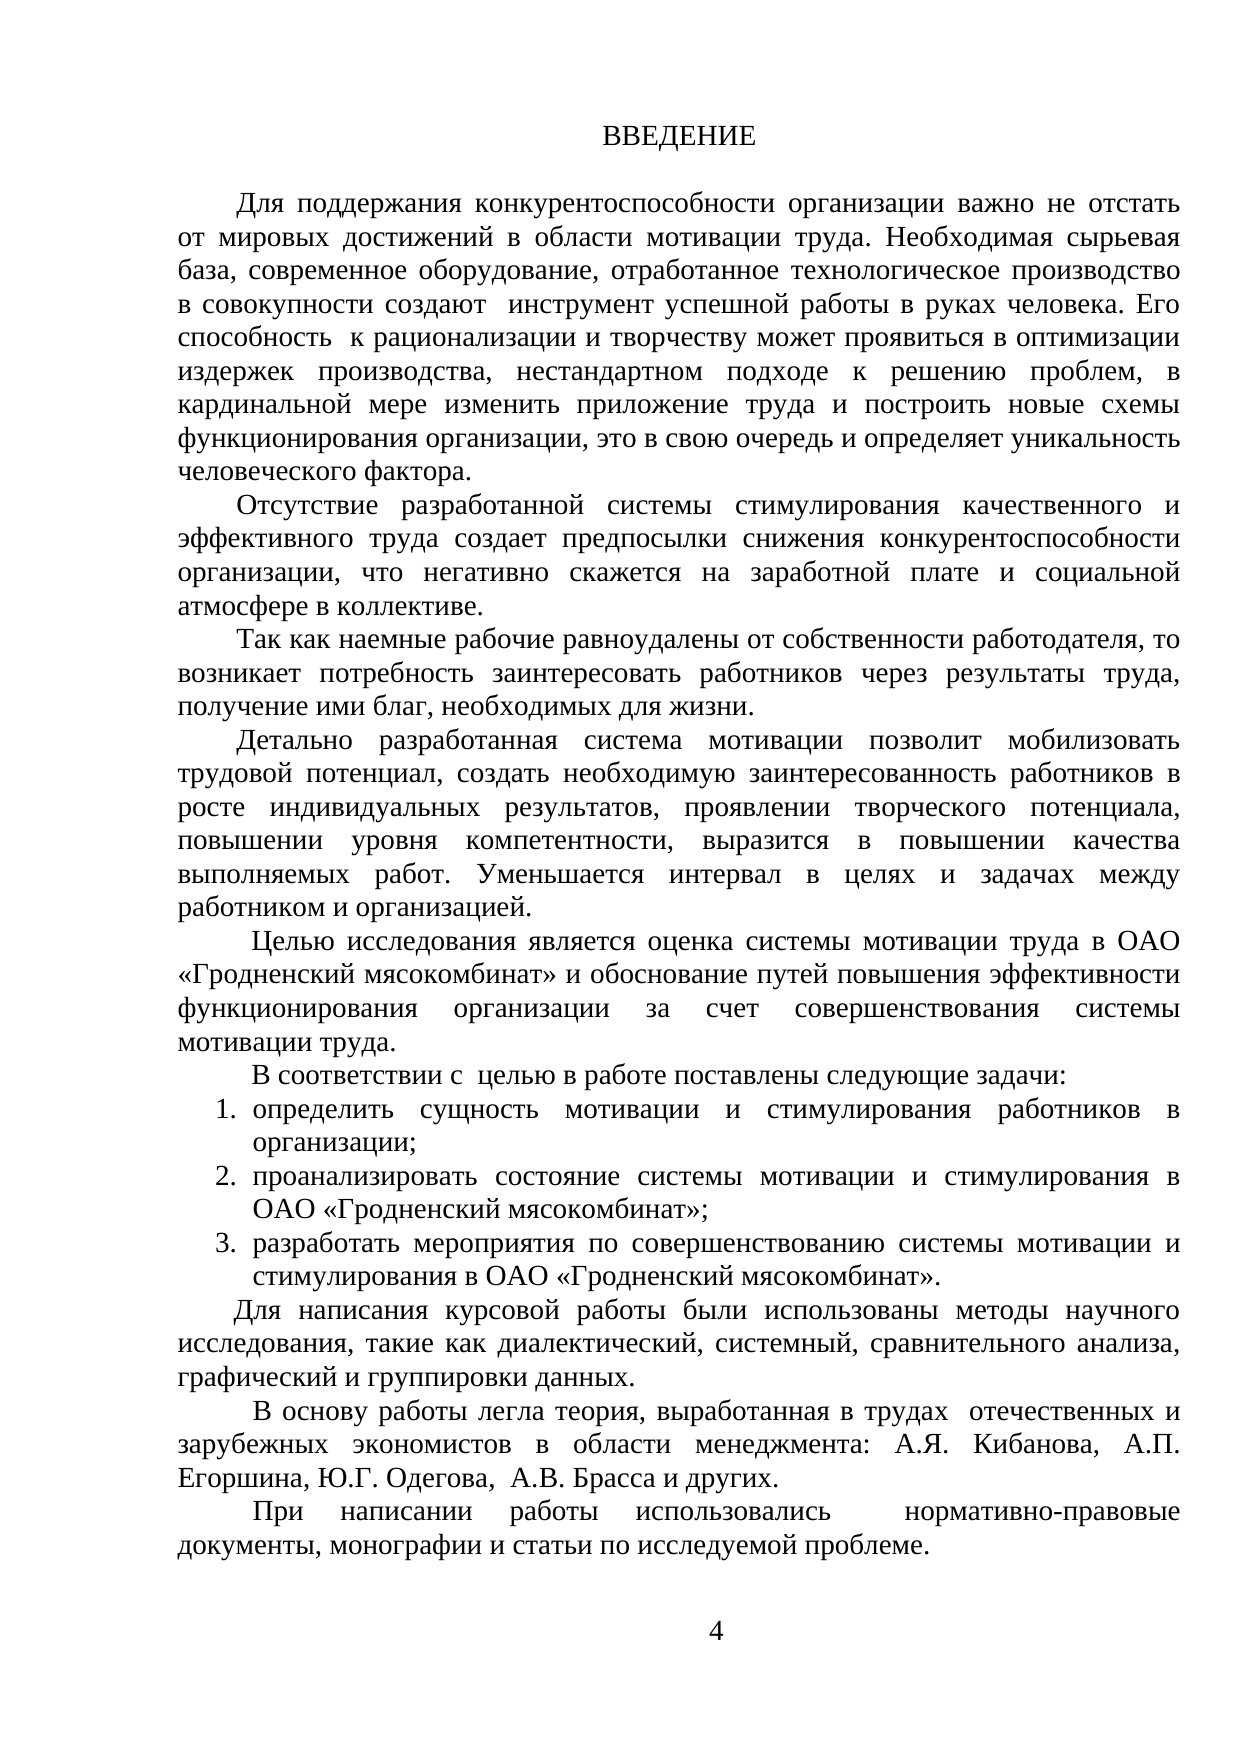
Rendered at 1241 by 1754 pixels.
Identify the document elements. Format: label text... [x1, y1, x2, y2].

text Для написания курсовой работы были использованы методы научного исследования, такие как диалектический, системный, сравнительного анализа, графический и группировки данных. [177, 1292, 1181, 1393]
list В основу работы легла теория, выработанная в трудах отечественных и зарубежных экономистов в области менеджмента: А.Я. Кибанова, А.П. Егоршина, Ю.Г. Одегова, А.В. Брасса и других. [177, 1393, 1181, 1493]
text Целью исследования является оценка системы мотивации труда в ОАО «Гродненский мясокомбинат» и обоснование путей повышения эффективности функционирования организации за счет совершенствования системы мотивации труда. [177, 923, 1181, 1057]
list При написании работы использовались нормативно-правовые документы, монографии и статьи по исследуемой проблеме. [177, 1493, 1181, 1560]
list проанализировать состояние системы мотивации и стимулирования в ОАО «Гродненский мясокомбинат»; [215, 1158, 1181, 1225]
text Для поддержания конкурентоспособности организации важно не отстать от мировых достижений в области мотивации труда. Необходимая сырьевая база, современное оборудование, отработанное технологическое производство в совокупности создают инструмент успешной работы в руках человека. Его способность к рационализации и творчеству может проявиться в оптимизации издержек производства, нестандартном подходе к решению проблем, в кардинальной мере изменить приложение труда и построить новые схемы функционирования организации, это в свою очередь и определяет уникальность человеческого фактора. [177, 185, 1181, 487]
list ВВЕДЕНИЕ [177, 118, 1181, 152]
text В соответствии с целью в работе поставлены следующие задачи: [177, 1057, 1181, 1091]
list определить сущность мотивации и стимулирования работников в организации; [215, 1091, 1181, 1158]
text Отсутствие разработанной системы стимулирования качественного и эффективного труда создает предпосылки снижения конкурентоспособности организации, что негативно скажется на заработной плате и социальной атмосфере в коллективе. [177, 487, 1181, 621]
list разработать мероприятия по совершенствованию системы мотивации и стимулирования в ОАО «Гродненский мясокомбинат». [215, 1225, 1181, 1292]
text Детально разработанная система мотивации позволит мобилизовать трудовой потенциал, создать необходимую заинтересованность работников в росте индивидуальных результатов, проявлении творческого потенциала, повышении уровня компетентности, выразится в повышении качества выполняемых работ. Уменьшается интервал в целях и задачах между работником и организацией. [177, 722, 1181, 923]
text Так как наемные рабочие равноудалены от собственности работодателя, то возникает потребность заинтересовать работников через результаты труда, получение ими благ, необходимых для жизни. [177, 621, 1181, 722]
